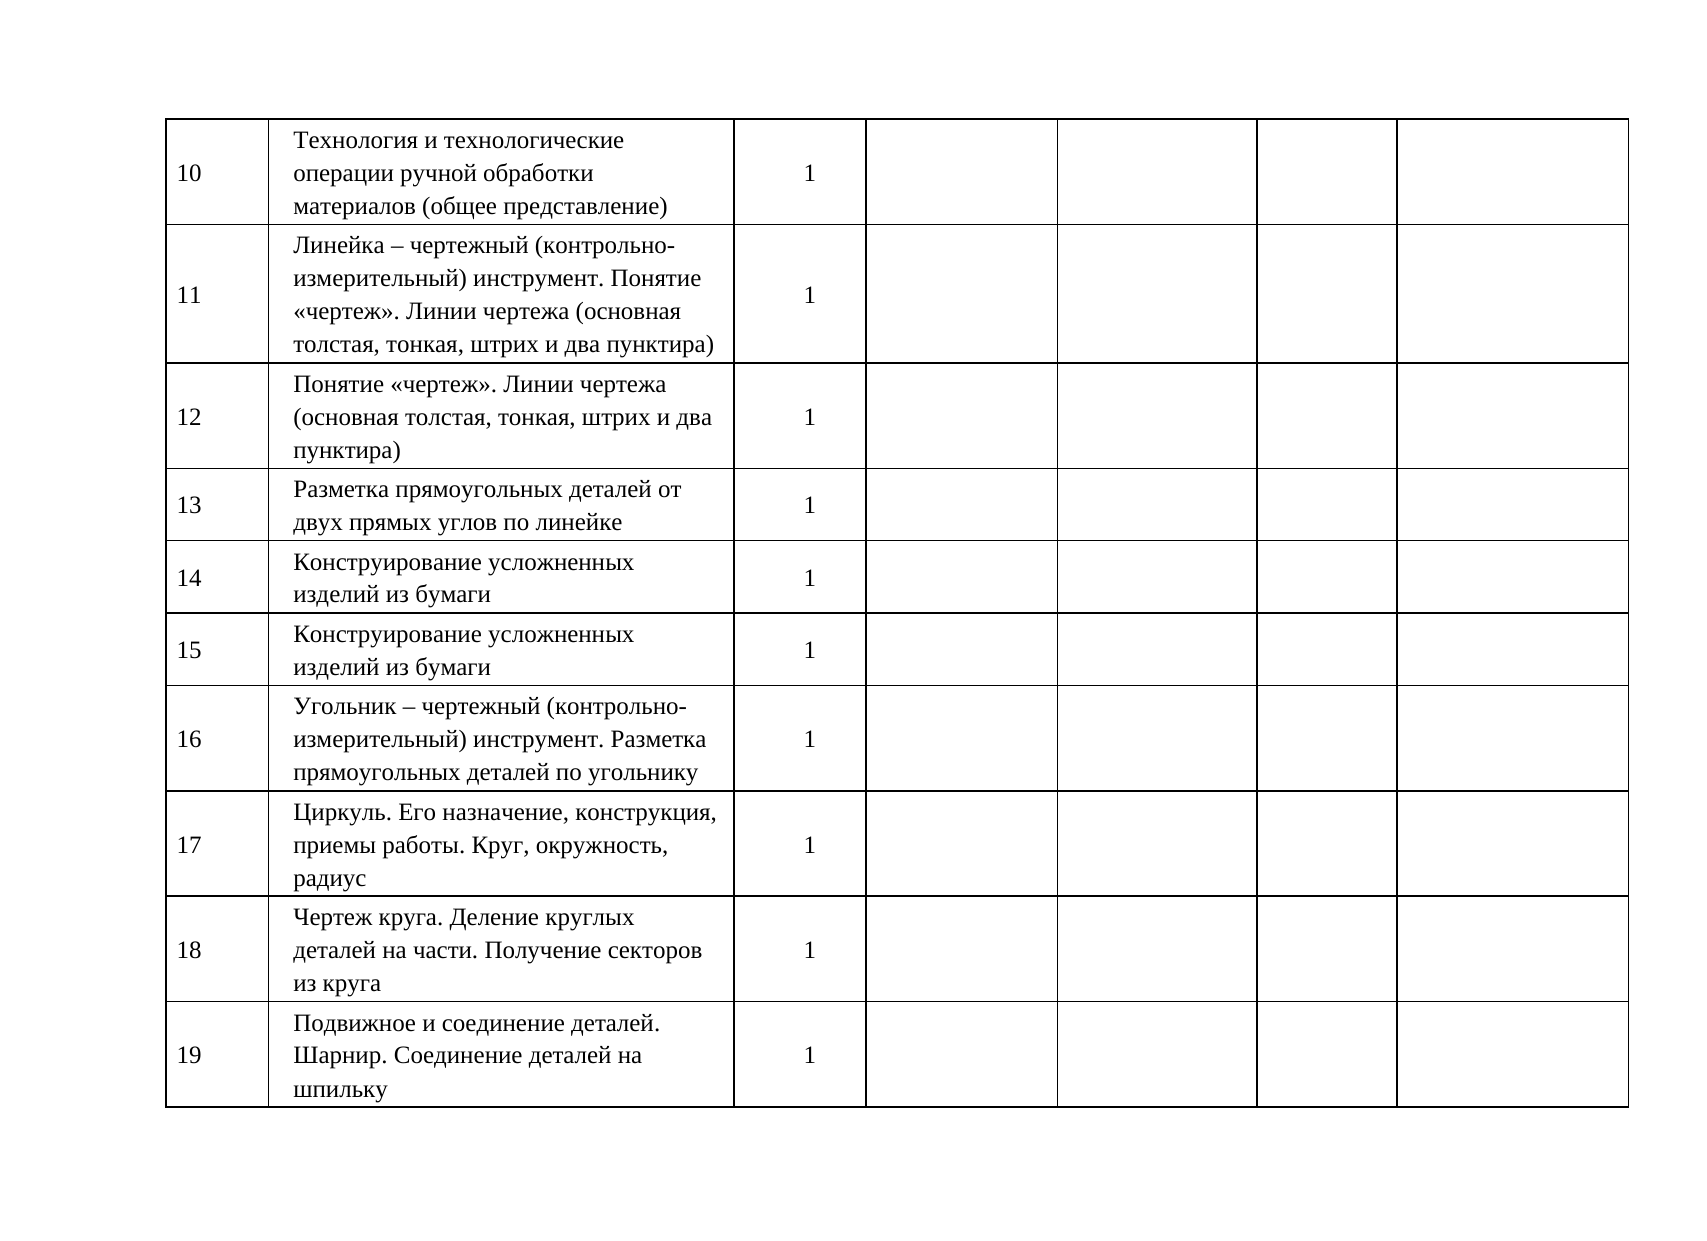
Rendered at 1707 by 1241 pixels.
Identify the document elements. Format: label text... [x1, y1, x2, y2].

table_cell [1058, 120, 1256, 223]
table_cell [1058, 897, 1256, 1001]
table_cell 13 [167, 469, 268, 540]
table_cell [1258, 614, 1396, 684]
table_cell [867, 1002, 1057, 1106]
table_cell [867, 614, 1057, 684]
table_cell 1 [735, 364, 865, 467]
table_cell [1258, 541, 1396, 612]
table_cell [867, 120, 1057, 223]
table_cell 14 [167, 541, 268, 612]
table_cell Чертеж круга. Деление круглых деталей на части. Получение секторов из круга [269, 897, 733, 1001]
table_cell [1398, 897, 1628, 1001]
table_cell 1 [735, 897, 865, 1001]
table_cell [1258, 686, 1396, 790]
table_cell [1058, 541, 1256, 612]
table_cell 1 [735, 541, 865, 612]
table_cell 10 [167, 120, 268, 223]
table_cell [1258, 120, 1396, 223]
table_cell 1 [735, 614, 865, 684]
table_cell [1398, 1002, 1628, 1106]
table_cell Конструирование усложненных изделий из бумаги [269, 541, 733, 612]
table_cell [1258, 897, 1396, 1001]
table_cell 1 [735, 469, 865, 540]
table_cell 11 [167, 225, 268, 362]
table_cell 15 [167, 614, 268, 684]
table_cell Циркуль. Его назначение, конструкция, приемы работы. Круг, окружность, радиус [269, 792, 733, 895]
table_cell [867, 469, 1057, 540]
table_cell [1058, 686, 1256, 790]
table_cell [1398, 686, 1628, 790]
table_cell 1 [735, 120, 865, 223]
table_cell [1258, 469, 1396, 540]
table_cell [1058, 614, 1256, 684]
table_cell [867, 364, 1057, 467]
table_cell Понятие «чертеж». Линии чертежа (основная толстая, тонкая, штрих и два пунктира) [269, 364, 733, 467]
table_cell Угольник – чертежный (контрольно-измерительный) инструмент. Разметка прямоугольных деталей по угольнику [269, 686, 733, 790]
table_cell [1258, 364, 1396, 467]
table_cell [1398, 792, 1628, 895]
table_cell [1058, 364, 1256, 467]
table_cell 1 [735, 1002, 865, 1106]
table_cell Технология и технологические операции ручной обработки материалов (общее представление) [269, 120, 733, 223]
table_cell [1058, 792, 1256, 895]
table_cell 1 [735, 225, 865, 362]
table_cell [1398, 541, 1628, 612]
table_cell [867, 792, 1057, 895]
table_cell 1 [735, 792, 865, 895]
table_cell [1398, 120, 1628, 223]
table_cell [867, 225, 1057, 362]
table_cell [1258, 225, 1396, 362]
table_cell Разметка прямоугольных деталей от двух прямых углов по линейке [269, 469, 733, 540]
table_cell [1258, 792, 1396, 895]
table_cell 1 [735, 686, 865, 790]
table_cell [867, 897, 1057, 1001]
table_cell 19 [167, 1002, 268, 1106]
table_cell 16 [167, 686, 268, 790]
table_cell [1398, 469, 1628, 540]
table_cell [867, 686, 1057, 790]
table_cell [1258, 1002, 1396, 1106]
table_cell [867, 541, 1057, 612]
table_cell 17 [167, 792, 268, 895]
table_cell Подвижное и соединение деталей. Шарнир. Соединение деталей на шпильку [269, 1002, 733, 1106]
table_cell [1398, 225, 1628, 362]
table_cell [1058, 1002, 1256, 1106]
table_cell Конструирование усложненных изделий из бумаги [269, 614, 733, 684]
table_cell 18 [167, 897, 268, 1001]
table_cell 12 [167, 364, 268, 467]
table_cell [1398, 614, 1628, 684]
table_cell [1058, 469, 1256, 540]
table_cell Линейка – чертежный (контрольно-измерительный) инструмент. Понятие «чертеж». Линии чертежа (основная толстая, тонкая, штрих и два пунктира) [269, 225, 733, 362]
table_cell [1058, 225, 1256, 362]
table_cell [1398, 364, 1628, 467]
